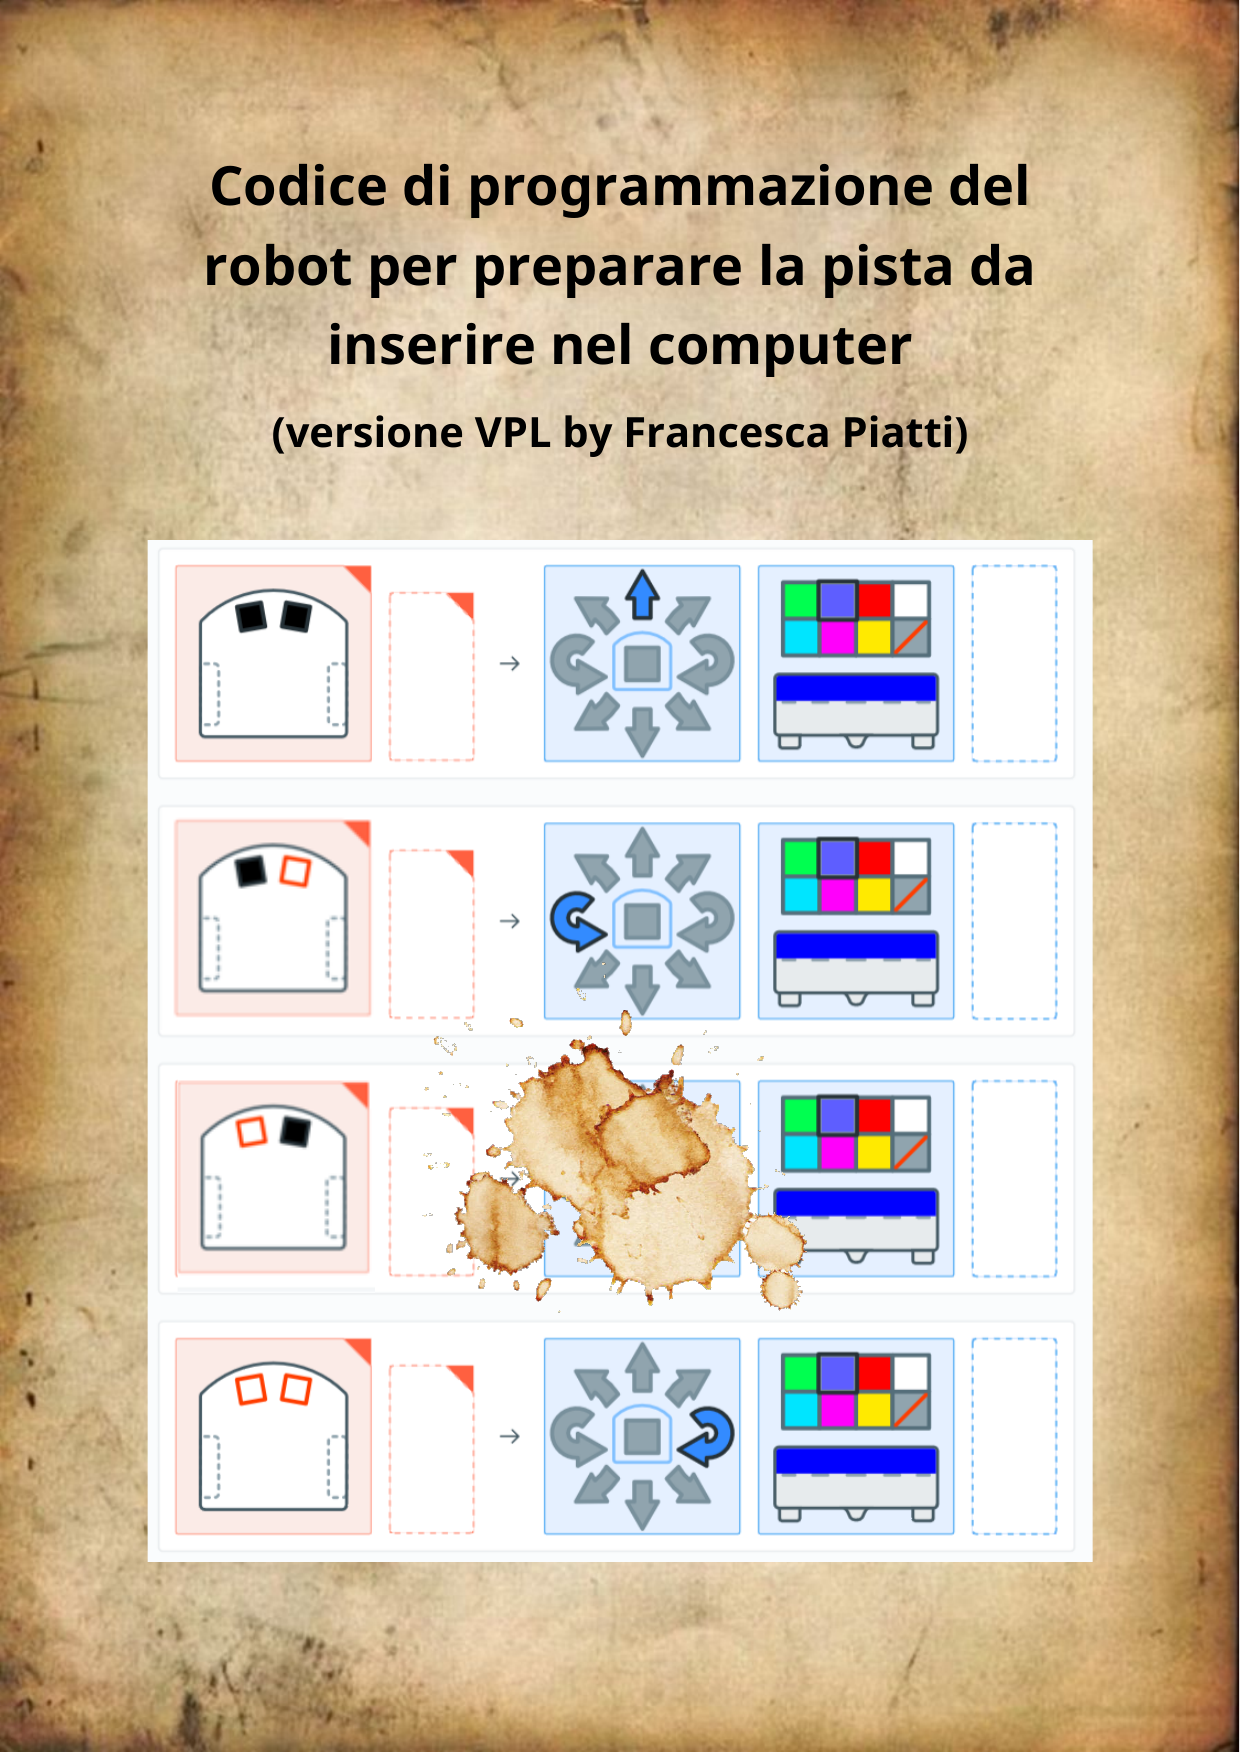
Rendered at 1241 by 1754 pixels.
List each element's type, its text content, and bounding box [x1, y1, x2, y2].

text Codice di programmazione del robot per preparare la pista da inserire nel computer [148, 148, 1093, 381]
picture [0, 0, 1240, 1752]
text (versione VPL by Francesca Piatti) [148, 403, 1093, 460]
